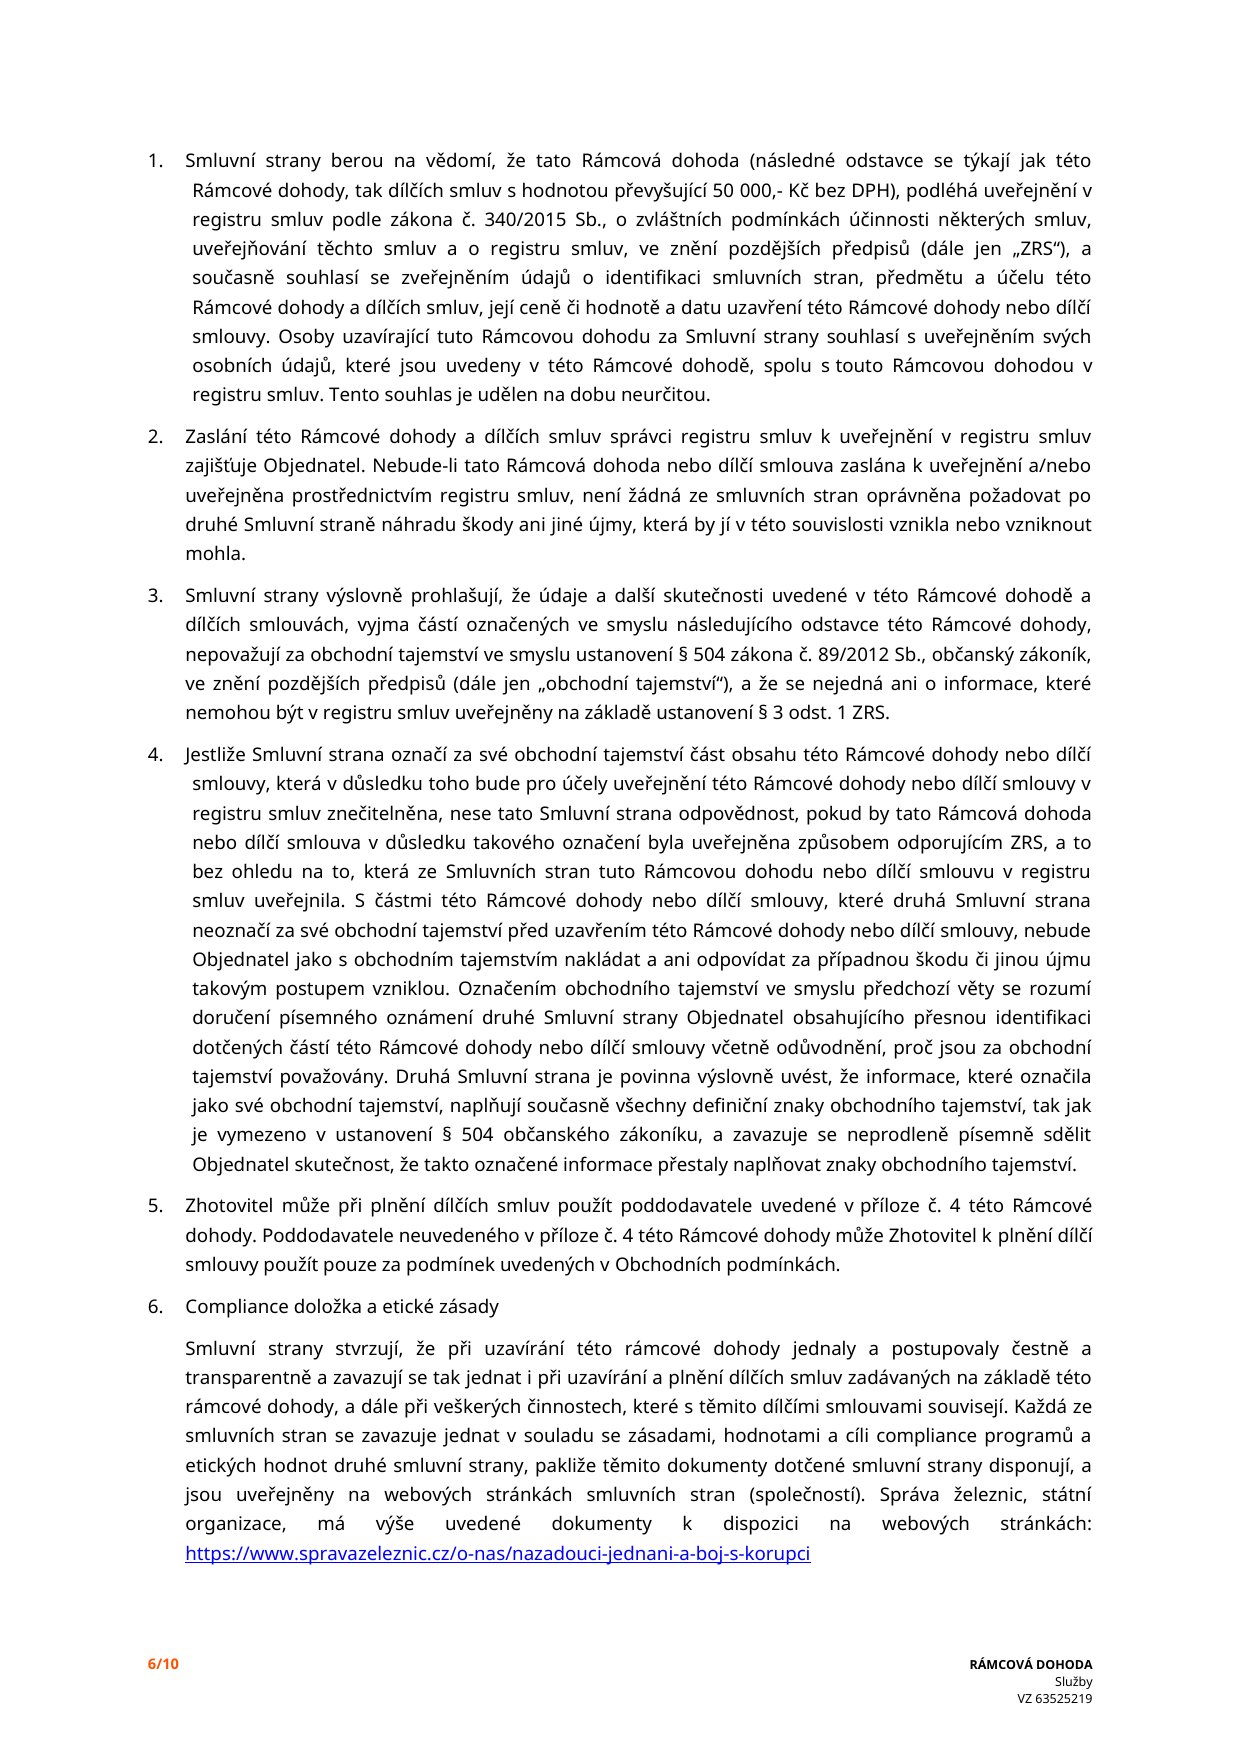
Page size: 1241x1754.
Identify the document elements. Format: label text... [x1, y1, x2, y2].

list Compliance doložka a etické zásady [148, 1293, 1093, 1319]
list Zhotovitel může při plnění dílčích smluv použít poddodavatele uvedené v příloze č. 4 této Rámcové dohody. Poddodavatele neuvedeného v příloze č. 4 této Rámcové dohody může Zhotovitel k plnění dílčí smlouvy použít pouze za podmínek uvedených v Obchodních podmínkách. [148, 1193, 1093, 1277]
list Zaslání této Rámcové dohody a dílčích smluv správci registru smluv k uveřejnění v registru smluv zajišťuje Objednatel. Nebude-li tato Rámcová dohoda nebo dílčí smlouva zaslána k uveřejnění a/nebo uveřejněna prostřednictvím registru smluv, není žádná ze smluvních stran oprávněna požadovat po druhé Smluvní straně náhradu škody ani jiné újmy, která by jí v této souvislosti vznikla nebo vzniknout mohla. [148, 423, 1093, 566]
list Jestliže Smluvní strana označí za své obchodní tajemství část obsahu této Rámcové dohody nebo dílčí smlouvy, která v důsledku toho bude pro účely uveřejnění této Rámcové dohody nebo dílčí smlouvy v registru smluv znečitelněna, nese tato Smluvní strana odpovědnost, pokud by tato Rámcová dohoda nebo dílčí smlouva v důsledku takového označení byla uveřejněna způsobem odporujícím ZRS, a to bez ohledu na to, která ze Smluvních stran tuto Rámcovou dohodu nebo dílčí smlouvu v registru smluv uveřejnila. S částmi této Rámcové dohody nebo dílčí smlouvy, které druhá Smluvní strana neoznačí za své obchodní tajemství před uzavřením této Rámcové dohody nebo dílčí smlouvy, nebude Objednatel jako s obchodním tajemstvím nakládat a ani odpovídat za případnou škodu či jinou újmu takovým postupem vzniklou. Označením obchodního tajemství ve smyslu předchozí věty se rozumí doručení písemného oznámení druhé Smluvní strany Objednatel obsahujícího přesnou identifikaci dotčených částí této Rámcové dohody nebo dílčí smlouvy včetně odůvodnění, proč jsou za obchodní tajemství považovány. Druhá Smluvní strana je povinna výslovně uvést, že informace, které označila jako své obchodní tajemství, naplňují současně všechny definiční znaky obchodního tajemství, tak jak je vymezeno v ustanovení § 504 občanského zákoníku, a zavazuje se neprodleně písemně sdělit Objednatel skutečnost, že takto označené informace přestaly naplňovat znaky obchodního tajemství. [148, 741, 1093, 1177]
list Smluvní strany berou na vědomí, že tato Rámcová dohoda (následné odstavce se týkají jak této Rámcové dohody, tak dílčích smluv s hodnotou převyšující 50 000,- Kč bez DPH), podléhá uveřejnění v registru smluv podle zákona č. 340/2015 Sb., o zvláštních podmínkách účinnosti některých smluv, uveřejňování těchto smluv a o registru smluv, ve znění pozdějších předpisů (dále jen „ZRS“), a současně souhlasí se zveřejněním údajů o identifikaci smluvních stran, předmětu a účelu této Rámcové dohody a dílčích smluv, její ceně či hodnotě a datu uzavření této Rámcové dohody nebo dílčí smlouvy. Osoby uzavírající tuto Rámcovou dohodu za Smluvní strany souhlasí s uveřejněním svých osobních údajů, které jsou uvedeny v této Rámcové dohodě, spolu s touto Rámcovou dohodou v registru smluv. Tento souhlas je udělen na dobu neurčitou. [148, 148, 1093, 407]
list Smluvní strany stvrzují, že při uzavírání této rámcové dohody jednaly a postupovaly čestně a transparentně a zavazují se tak jednat i při uzavírání a plnění dílčích smluv zadávaných na základě této rámcové dohody, a dále při veškerých činnostech, které s těmito dílčími smlouvami souvisejí. Každá ze smluvních stran se zavazuje jednat v souladu se zásadami, hodnotami a cíli compliance programů a etických hodnot druhé smluvní strany, pakliže těmito dokumenty dotčené smluvní strany disponují, a jsou uveřejněny na webových stránkách smluvních stran (společností). Správa železnic, státní organizace, má výše uvedené dokumenty k dispozici na webových stránkách: https://www.spravazeleznic.cz/o-nas/nazadouci-jednani-a-boj-s-korupci [185, 1335, 1093, 1565]
list Smluvní strany výslovně prohlašují, že údaje a další skutečnosti uvedené v této Rámcové dohodě a dílčích smlouvách, vyjma částí označených ve smyslu následujícího odstavce této Rámcové dohody, nepovažují za obchodní tajemství ve smyslu ustanovení § 504 zákona č. 89/2012 Sb., občanský zákoník, ve znění pozdějších předpisů (dále jen „obchodní tajemství“), a že se nejedná ani o informace, které nemohou být v registru smluv uveřejněny na základě ustanovení § 3 odst. 1 ZRS. [148, 582, 1093, 725]
